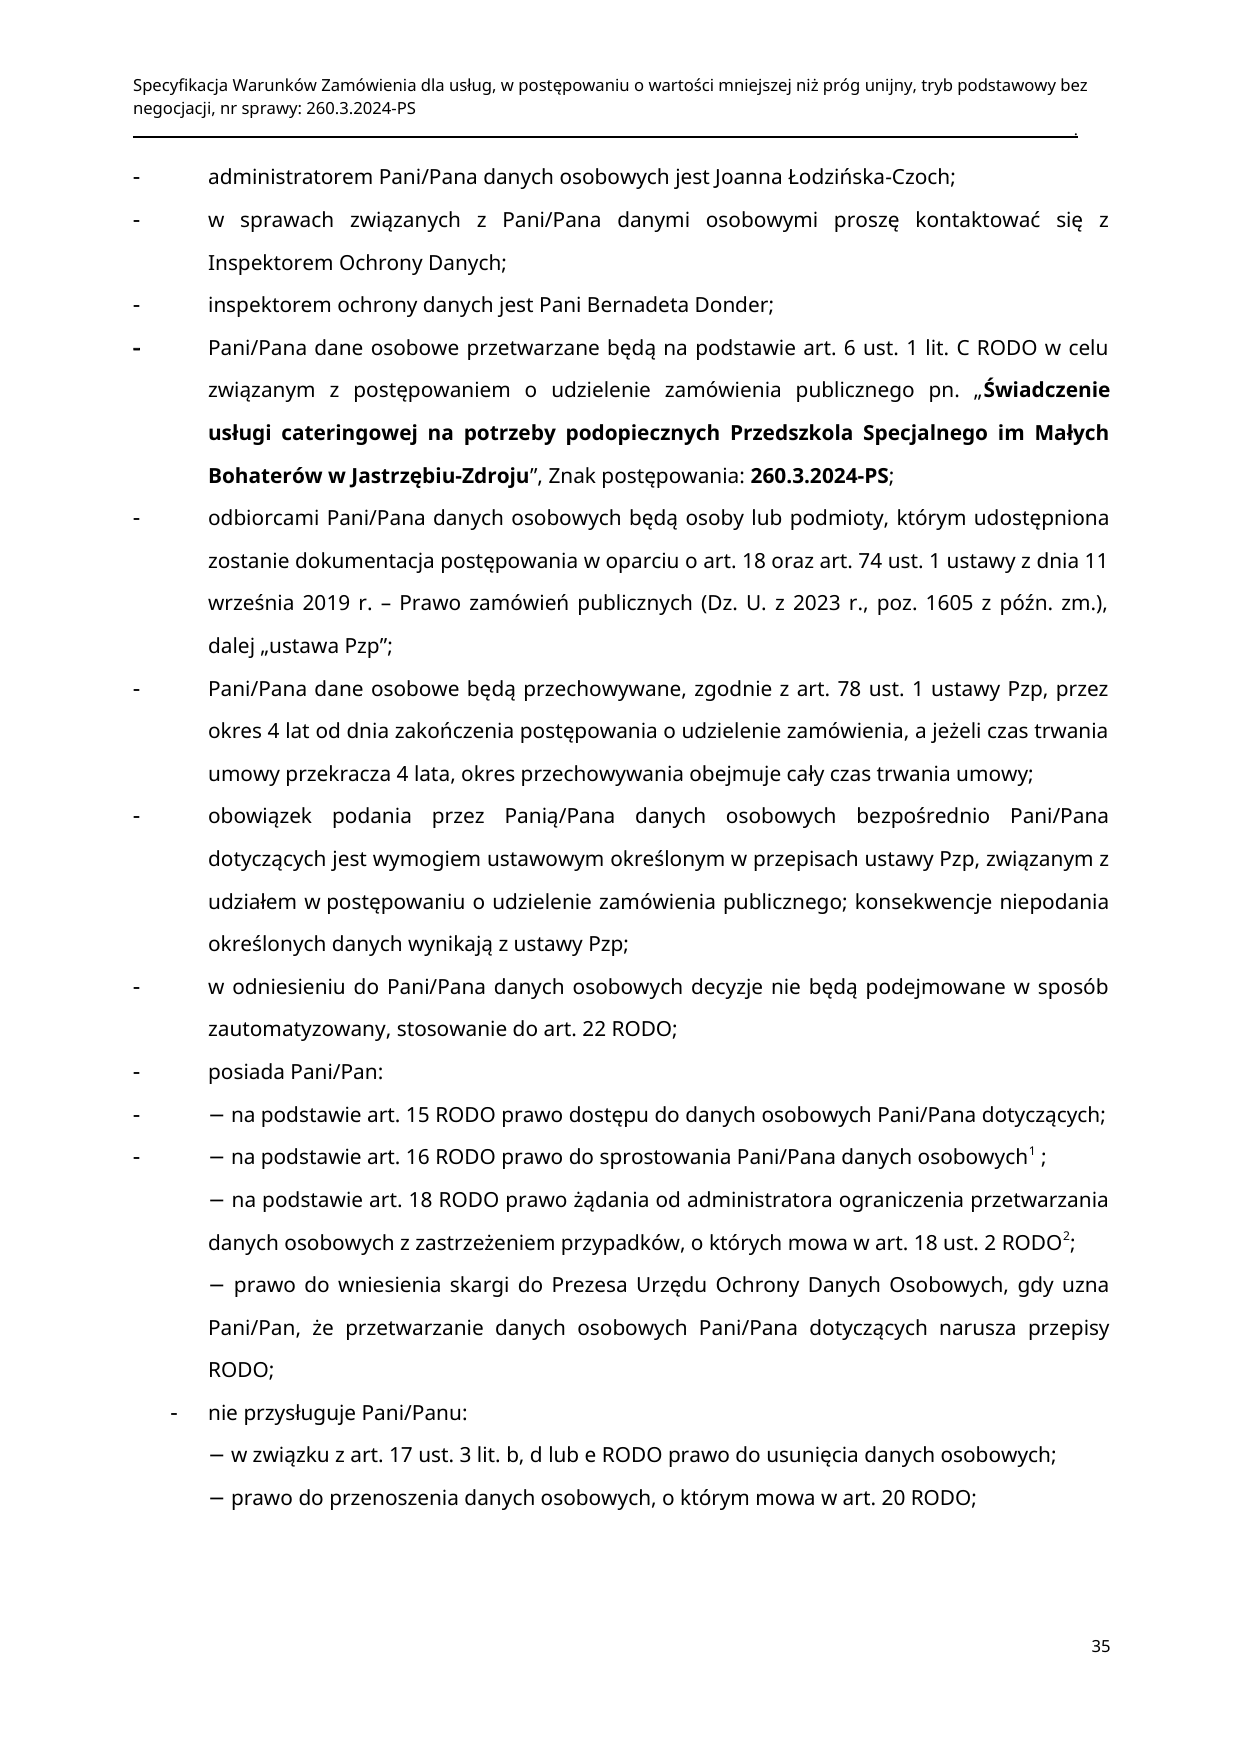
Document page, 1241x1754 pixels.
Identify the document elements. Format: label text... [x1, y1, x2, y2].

list obowiązek podania przez Panią/Pana danych osobowych bezpośrednio Pani/Pana dotyczących jest wymogiem ustawowym określonym w przepisach ustawy Pzp, związanym z udziałem w postępowaniu o udzielenie zamówienia publicznego; konsekwencje niepodania określonych danych wynikają z ustawy Pzp; [133, 802, 1110, 958]
list Pani/Pana dane osobowe będą przechowywane, zgodnie z art. 78 ust. 1 ustawy Pzp, przez okres 4 lat od dnia zakończenia postępowania o udzielenie zamówienia, a jeżeli czas trwania umowy przekracza 4 lata, okres przechowywania obejmuje cały czas trwania umowy; [133, 674, 1110, 787]
list inspektorem ochrony danych jest Pani Bernadeta Donder; [133, 290, 1110, 319]
list − w związku z art. 17 ust. 3 lit. b, d lub e RODO prawo do usunięcia danych osobowych; [208, 1441, 1110, 1469]
list w sprawach związanych z Pani/Pana danymi osobowymi proszę kontaktować się z Inspektorem Ochrony Danych; [133, 205, 1110, 276]
list − prawo do wniesienia skargi do Prezesa Urzędu Ochrony Danych Osobowych, gdy uzna Pani/Pan, że przetwarzanie danych osobowych Pani/Pana dotyczących narusza przepisy RODO; [208, 1270, 1110, 1384]
list − na podstawie art. 16 RODO prawo do sprostowania Pani/Pana danych osobowych1 ; [133, 1142, 1110, 1171]
list posiada Pani/Pan: [133, 1057, 1110, 1086]
list − prawo do przenoszenia danych osobowych, o którym mowa w art. 20 RODO; [208, 1483, 1110, 1512]
list odbiorcami Pani/Pana danych osobowych będą osoby lub podmioty, którym udostępniona zostanie dokumentacja postępowania w oparciu o art. 18 oraz art. 74 ust. 1 ustawy z dnia 11 września 2019 r. – Prawo zamówień publicznych (Dz. U. z 2023 r., poz. 1605 z późn. zm.), dalej „ustawa Pzp”; [133, 503, 1110, 659]
list nie przysługuje Pani/Panu: [170, 1398, 1110, 1426]
list − na podstawie art. 18 RODO prawo żądania od administratora ograniczenia przetwarzania danych osobowych z zastrzeżeniem przypadków, o których mowa w art. 18 ust. 2 RODO2; [208, 1185, 1110, 1256]
list Pani/Pana dane osobowe przetwarzane będą na podstawie art. 6 ust. 1 lit. C RODO w celu związanym z postępowaniem o udzielenie zamówienia publicznego pn. „Świadczenie usługi cateringowej na potrzeby podopiecznych Przedszkola Specjalnego im Małych Bohaterów w Jastrzębiu-Zdroju”, Znak postępowania: 260.3.2024-PS; [133, 333, 1110, 489]
list − na podstawie art. 15 RODO prawo dostępu do danych osobowych Pani/Pana dotyczących; [133, 1100, 1110, 1128]
list w odniesieniu do Pani/Pana danych osobowych decyzje nie będą podejmowane w sposób zautomatyzowany, stosowanie do art. 22 RODO; [133, 972, 1110, 1043]
list administratorem Pani/Pana danych osobowych jest Joanna Łodzińska-Czoch; [133, 162, 1110, 191]
